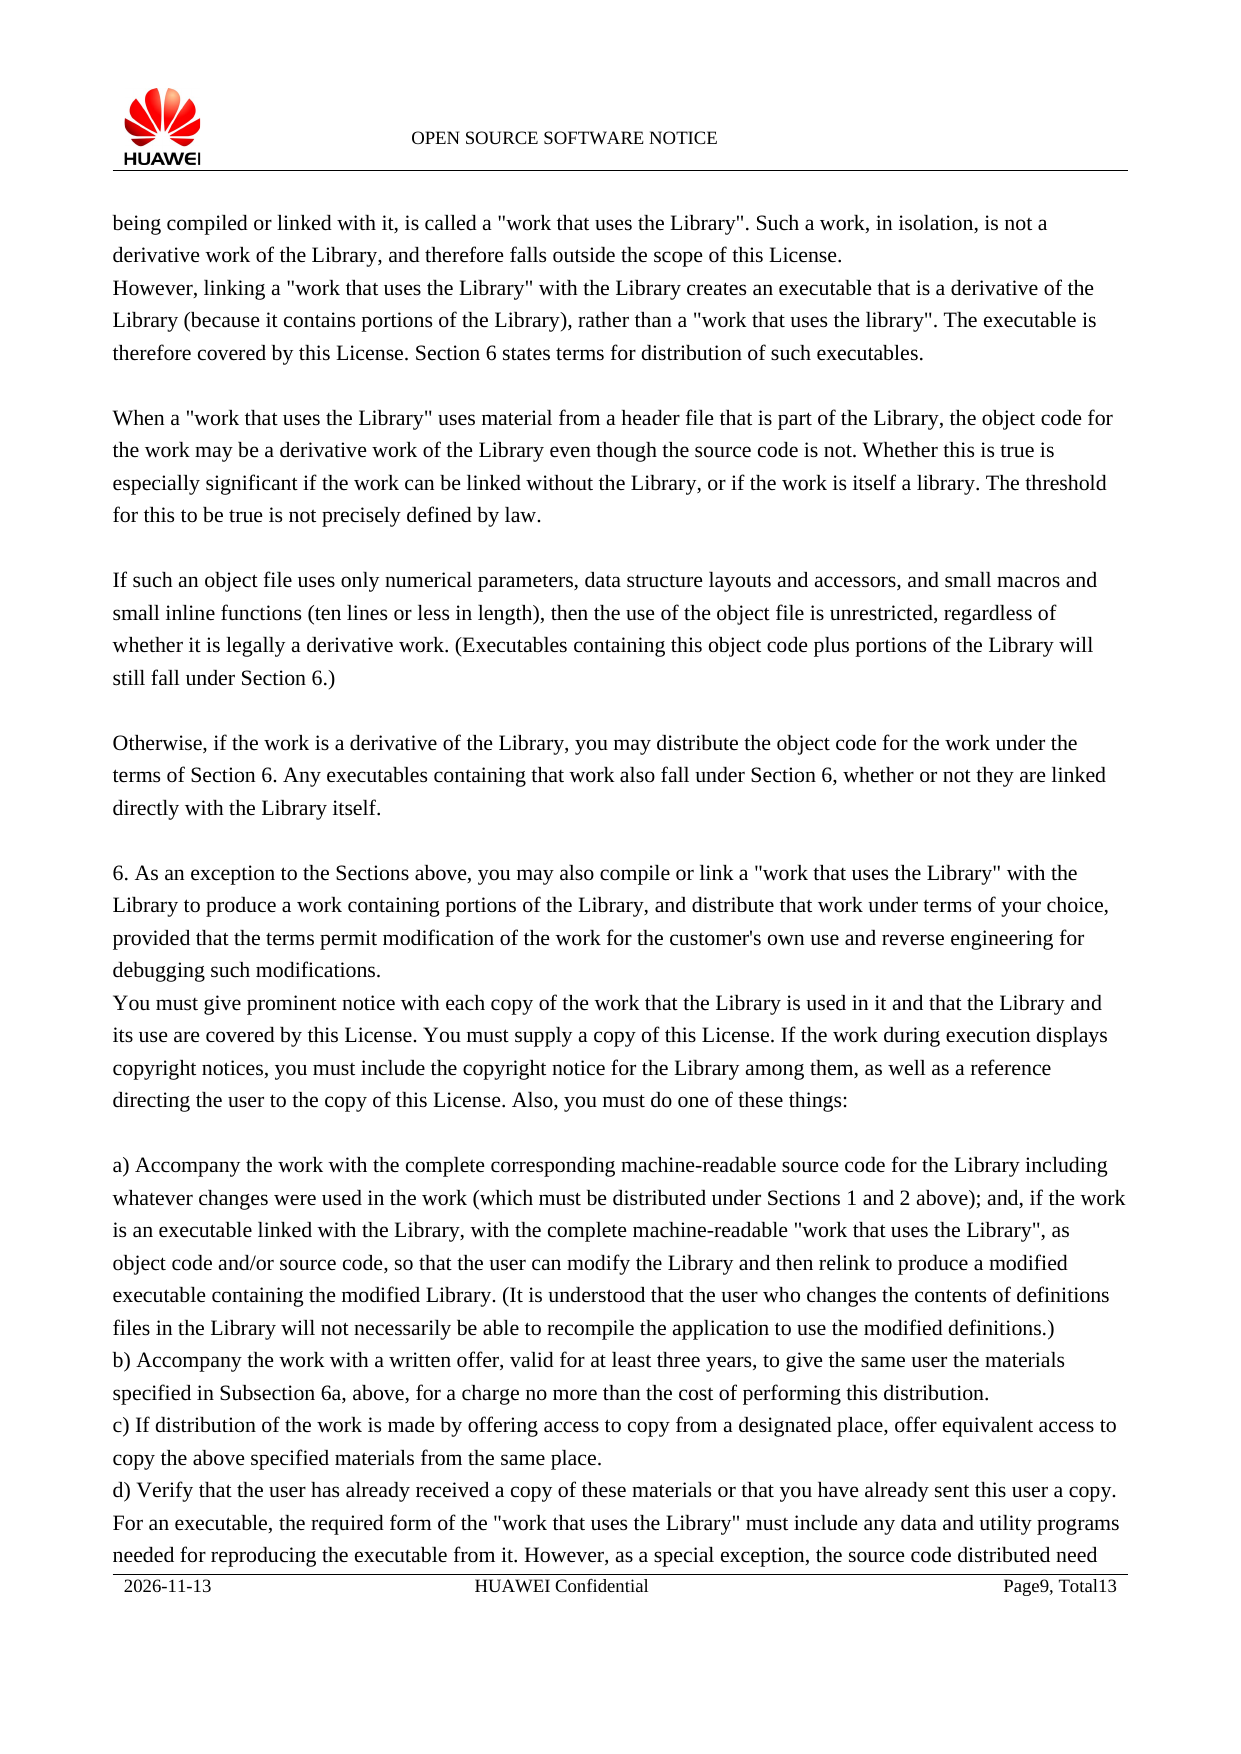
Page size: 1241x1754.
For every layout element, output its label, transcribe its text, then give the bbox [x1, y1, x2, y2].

picture [124, 88, 201, 165]
